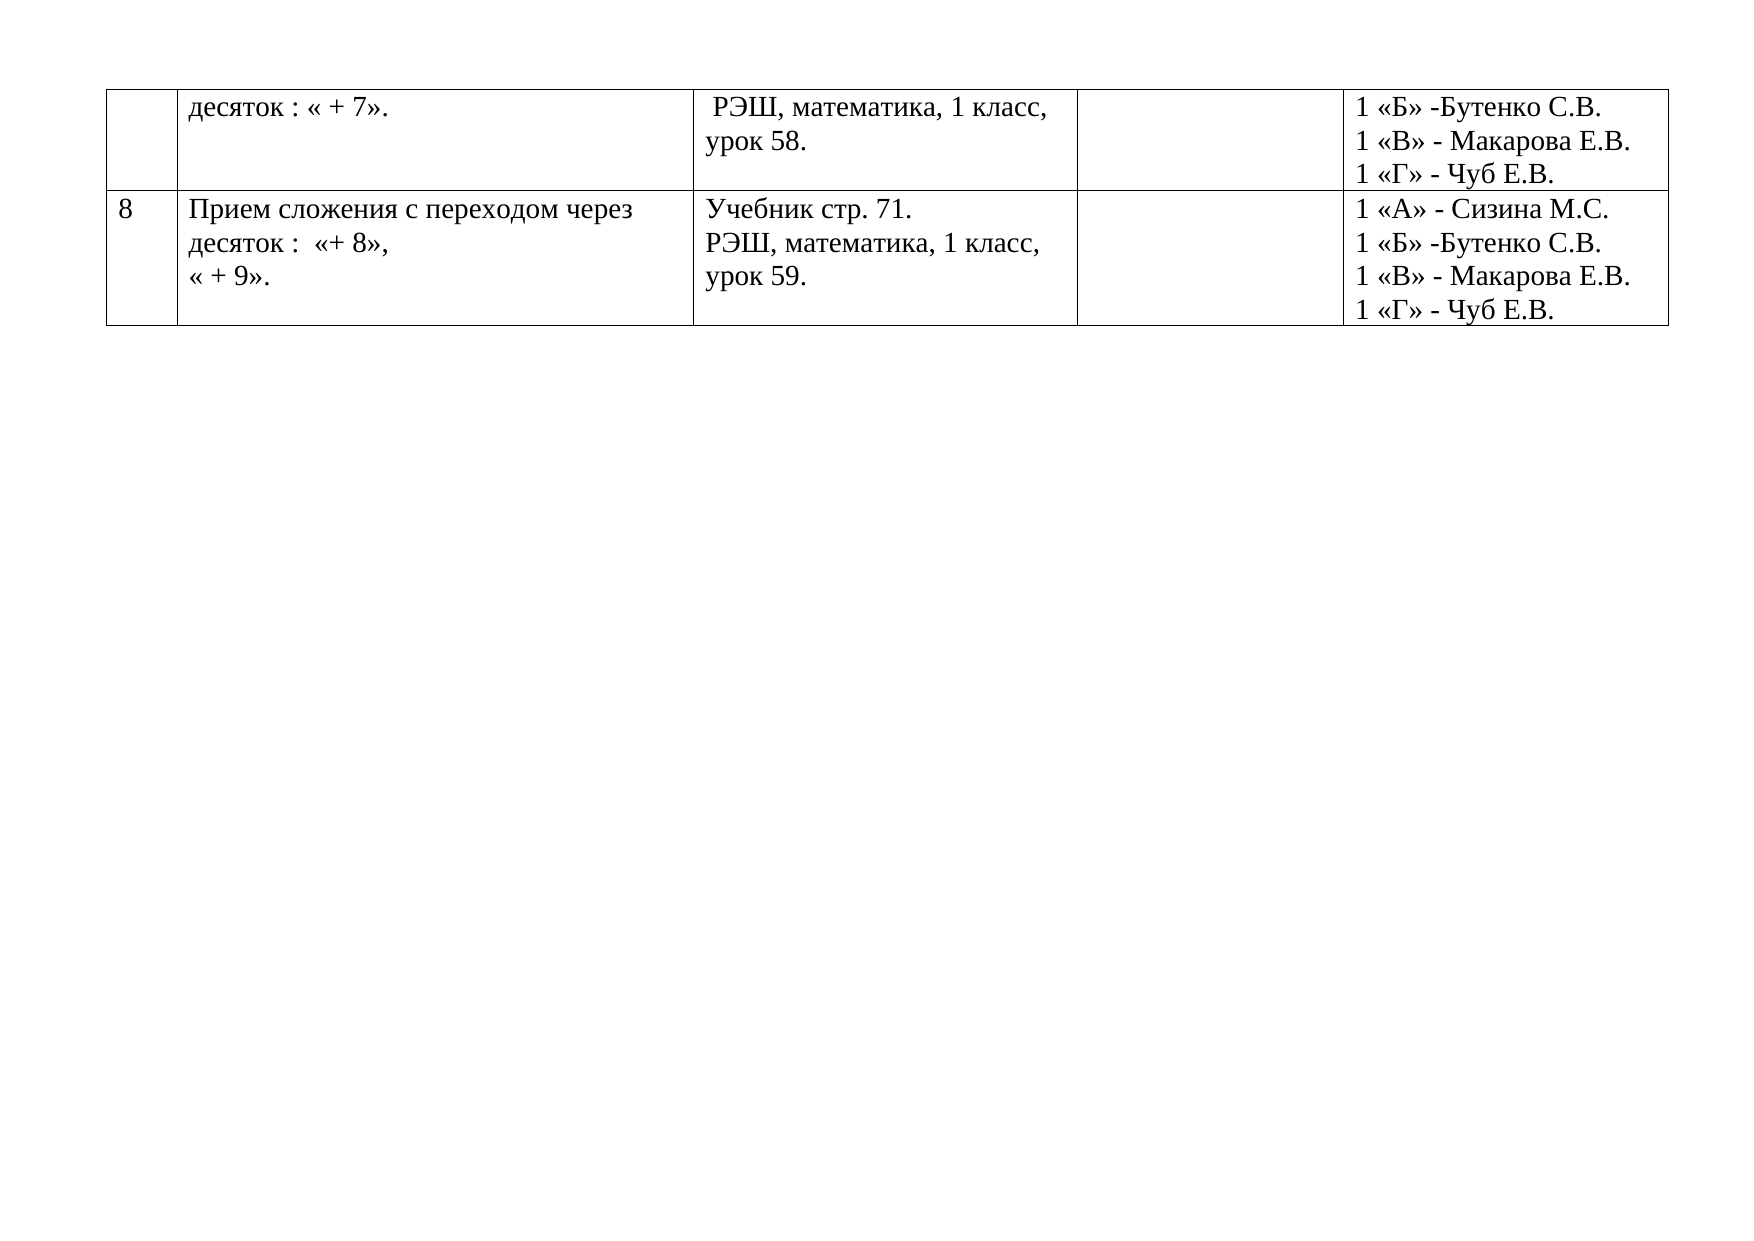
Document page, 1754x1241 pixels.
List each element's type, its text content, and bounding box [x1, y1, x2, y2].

table_cell 8 [107, 191, 177, 325]
table_cell [1078, 191, 1343, 325]
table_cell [178, 90, 693, 190]
table_cell 1 «А» - Сизина М.С. 1 «Б» -Бутенко С.В. 1 «В» - Макарова Е.В. 1 «Г» - Чуб Е.В. [1344, 191, 1668, 325]
table_cell Прием сложения с переходом через десяток : «+ 8», « + 9». [178, 191, 693, 325]
table_cell Учебник стр. 71. РЭШ, математика, 1 класс, урок 59. [694, 191, 1077, 325]
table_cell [1344, 90, 1668, 190]
table_cell 7 [107, 90, 177, 190]
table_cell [694, 90, 1077, 190]
table_cell [1078, 90, 1343, 190]
